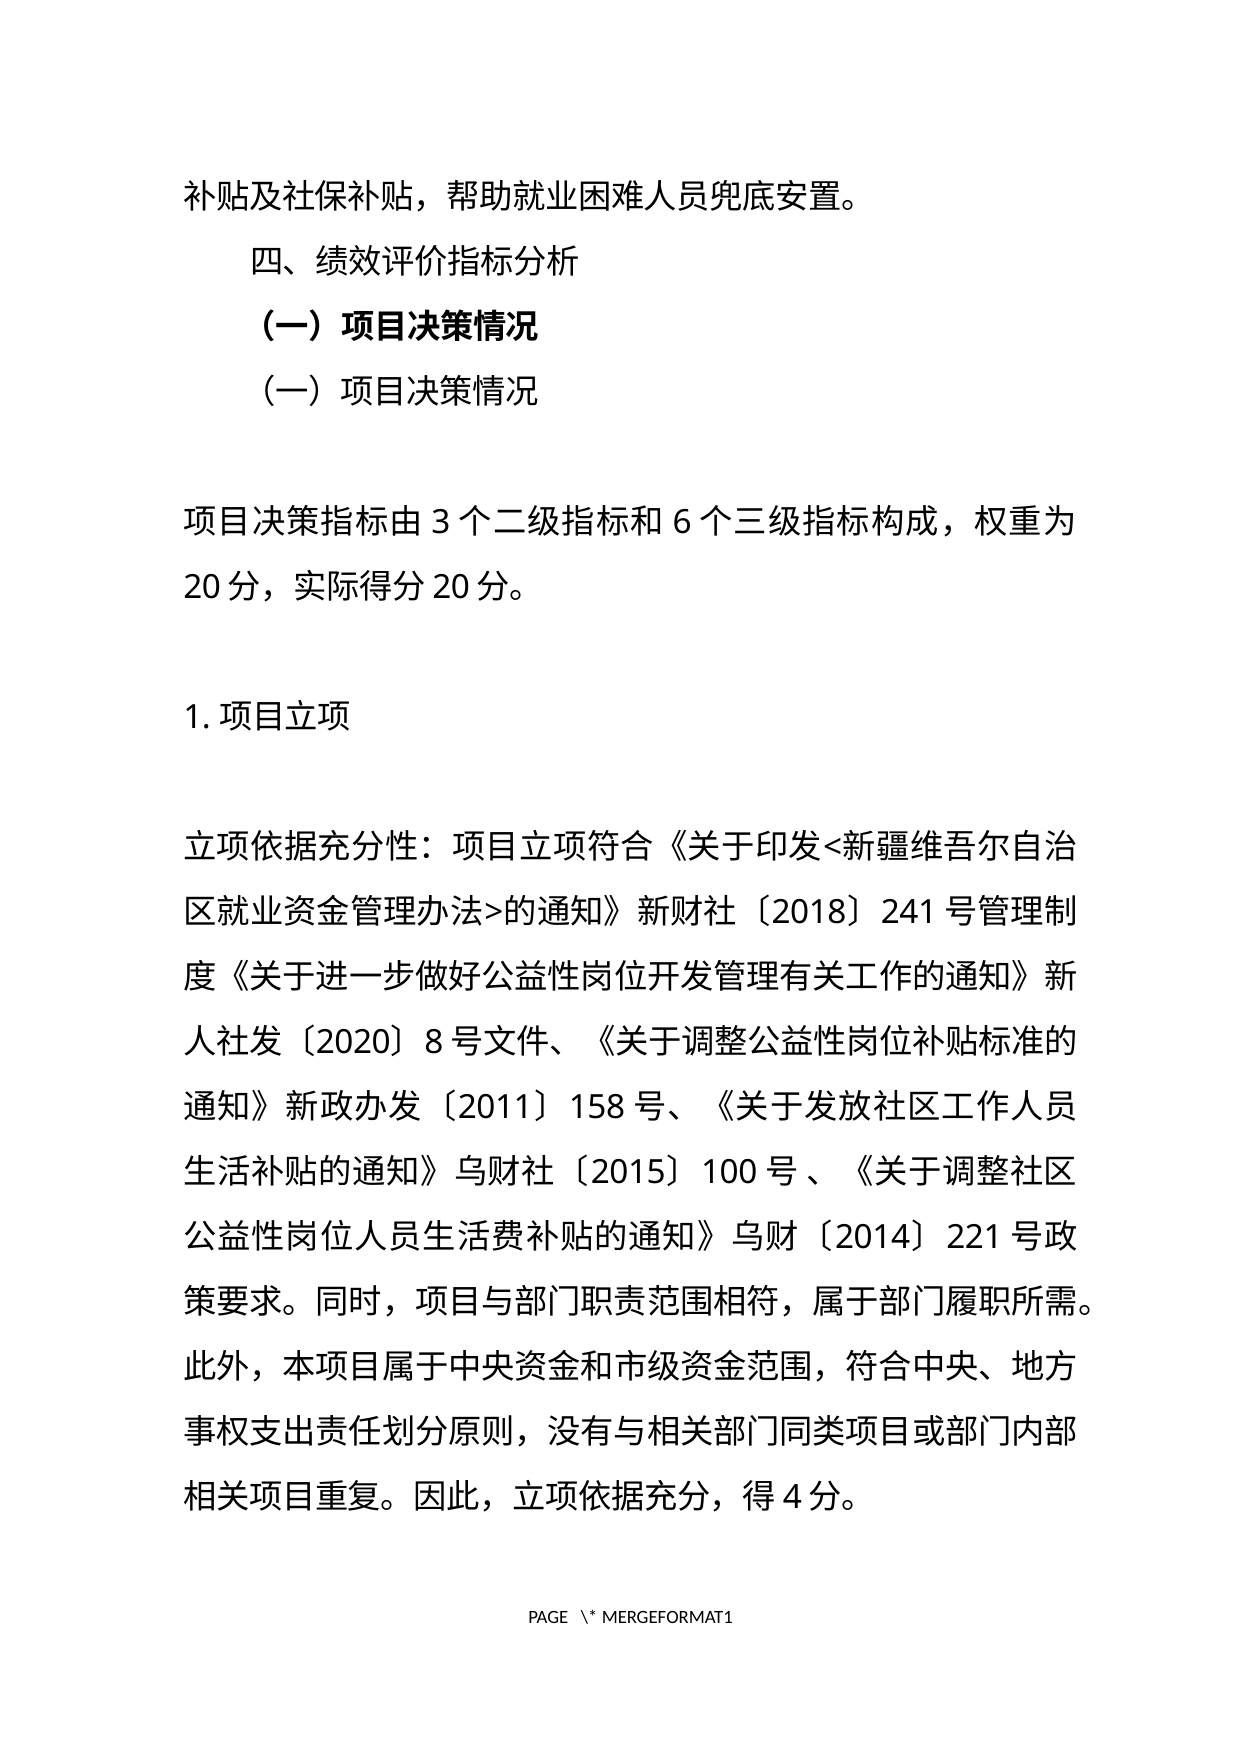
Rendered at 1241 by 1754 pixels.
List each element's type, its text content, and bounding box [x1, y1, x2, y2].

text （一）项目决策情况 [183, 292, 1078, 357]
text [183, 162, 1078, 227]
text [183, 357, 1078, 1527]
text 四、绩效评价指标分析 [183, 227, 1078, 292]
